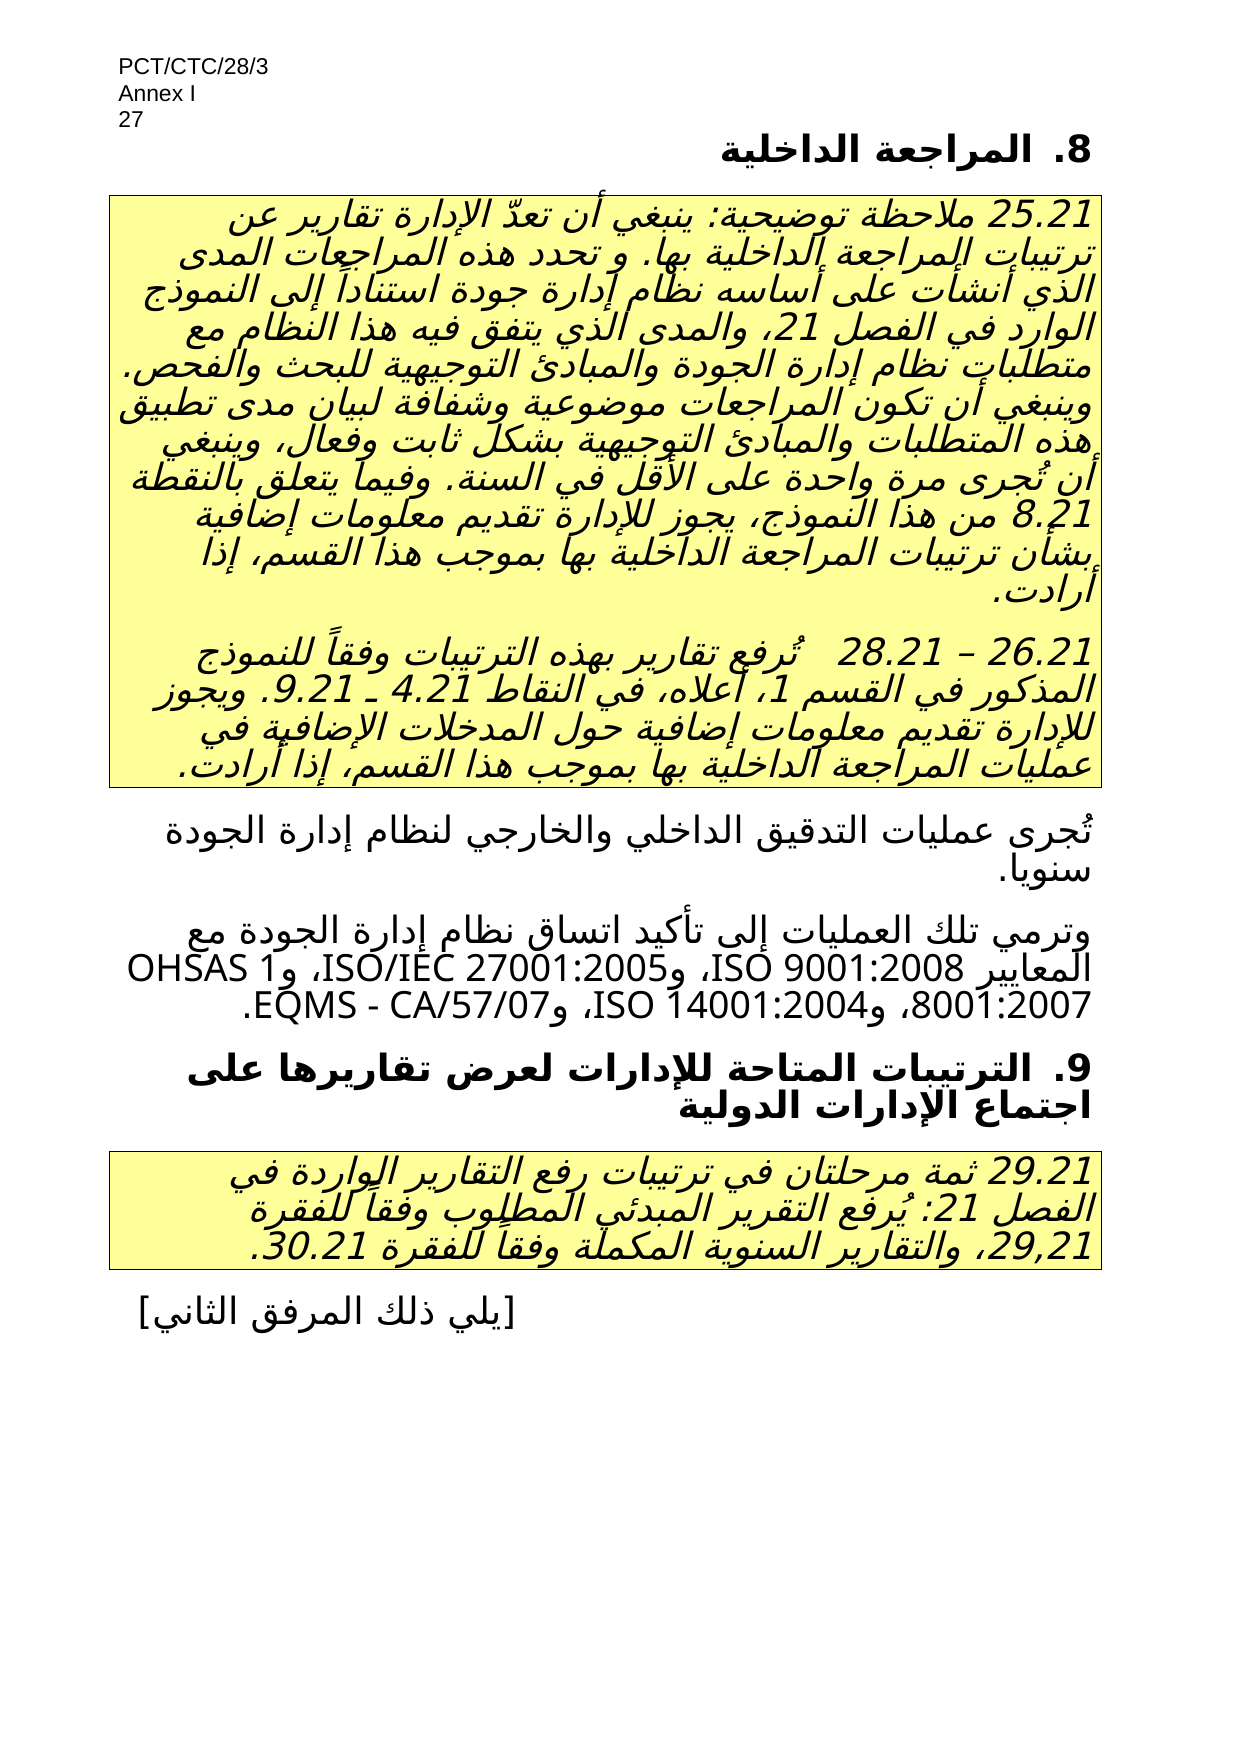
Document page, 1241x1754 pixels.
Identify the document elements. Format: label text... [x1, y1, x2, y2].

text 9. الترتيبات المتاحة للإدارات لعرض تقاريرها على اجتماع الإدارات الدولية [118, 1051, 1092, 1126]
text 26.21 – 28.21 تُرفع تقارير بهذه الترتيبات وفقاً للنموذج المذكور في القسم 1، أعلاه، في النقاط 4.21 ـ 9.21. ويجوز للإدارة تقديم معلومات إضافية حول المدخلات الإضافية في عمليات المراجعة الداخلية بها بموجب هذا القسم، إذا أرادت. [110, 632, 1101, 787]
text تُجرى عمليات التدقيق الداخلي والخارجي لنظام إدارة الجودة سنويا. [118, 813, 1092, 888]
text 25.21 ملاحظة توضيحية: ينبغي أن تعدّ الإدارة تقارير عن ترتيبات المراجعة الداخلية بها. و تحدد هذه المراجعات المدى الذي أنشأت على أساسه نظام إدارة جودة استناداً إلى النموذج الوارد في الفصل 21، والمدى الذي يتفق فيه هذا النظام مع متطلبات نظام إدارة الجودة والمبادئ التوجيهية للبحث والفحص. وينبغي أن تكون المراجعات موضوعية وشفافة لبيان مدى تطبيق هذه المتطلبات والمبادئ التوجيهية بشكل ثابت وفعال، وينبغي أن تُجرى مرة واحدة على الأقل في السنة. وفيما يتعلق بالنقطة 8.21 من هذا النموذج، يجوز للإدارة تقديم معلومات إضافية بشأن ترتيبات المراجعة الداخلية بها بموجب هذا القسم، إذا أرادت. [110, 196, 1101, 610]
text [يلي ذلك المرفق الثاني] [118, 1295, 346, 1332]
text 8. المراجعة الداخلية [118, 132, 1092, 170]
text [يلي ذلك المرفق الثاني] [306, 1295, 516, 1332]
text وترمي تلك العمليات إلى تأكيد اتساق نظام إدارة الجودة مع المعايير ISO 9001:2008، وISO/IEC 27001:2005، وOHSAS 18001:2007، وISO 14001:2004، وEQMS - CA/57/07. [118, 913, 1092, 1026]
text 29.21 ثمة مرحلتان في ترتيبات رفع التقارير الواردة في الفصل 21: يُرفع التقرير المبدئي المطلوب وفقاً للفقرة 29,21، والتقارير السنوية المكملة وفقاً للفقرة 30.21. [110, 1152, 1101, 1269]
